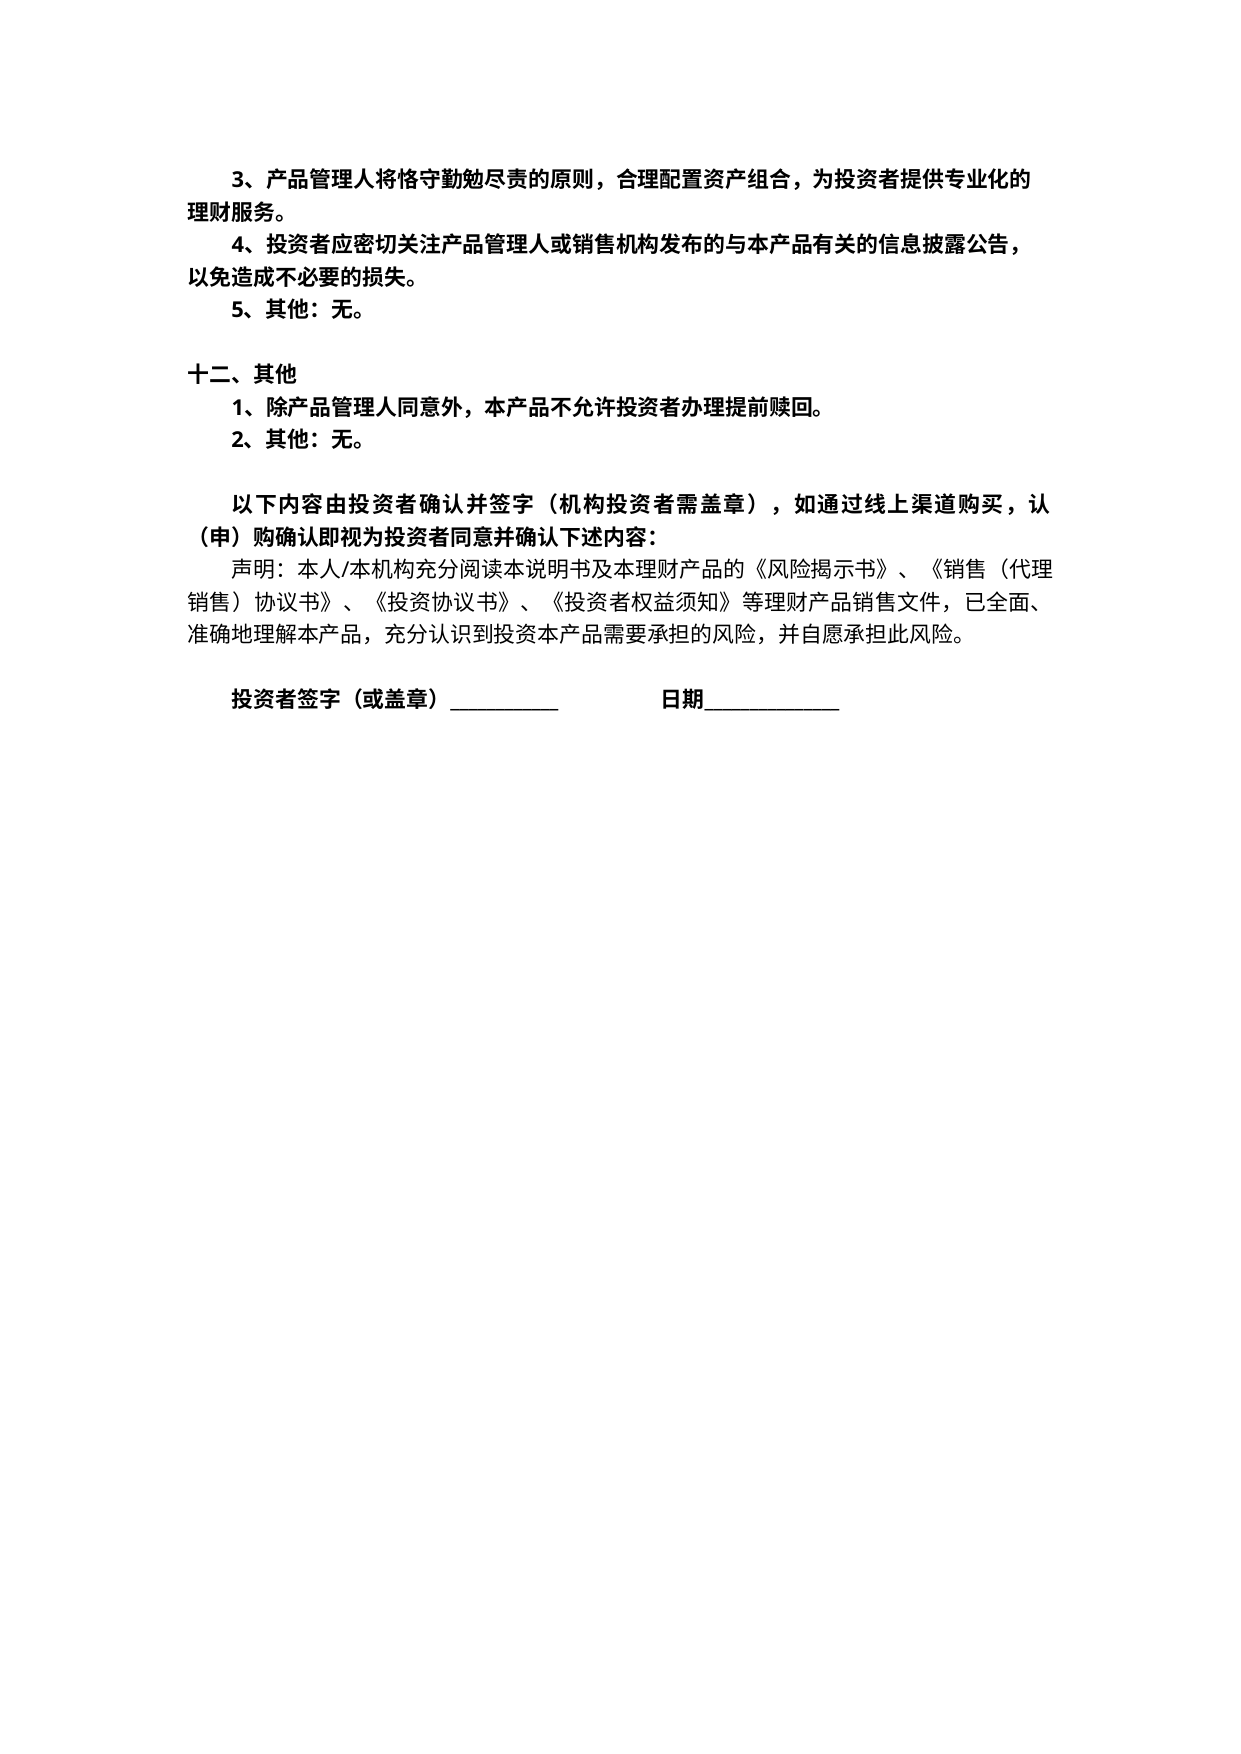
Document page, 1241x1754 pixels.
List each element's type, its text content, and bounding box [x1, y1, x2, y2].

text 十二、其他 [187, 357, 1053, 389]
text 投资者签字（或盖章）____________ 日期_______________ [187, 682, 1053, 714]
text 3、产品管理人将恪守勤勉尽责的原则，合理配置资产组合，为投资者提供专业化的理财服务。 [187, 162, 1053, 227]
text 2、其他：无。 [187, 422, 1053, 454]
text 4、投资者应密切关注产品管理人或销售机构发布的与本产品有关的信息披露公告，以免造成不必要的损失。 [187, 227, 1053, 292]
text 声明：本人/本机构充分阅读本说明书及本理财产品的《风险揭示书》、《销售（代理销售）协议书》、《投资协议书》、《投资者权益须知》等理财产品销售文件，已全面、准确地理解本产品，充分认识到投资本产品需要承担的风险，并自愿承担此风险。 [187, 552, 1053, 649]
text 1、除产品管理人同意外，本产品不允许投资者办理提前赎回。 [187, 389, 1053, 422]
text 以下内容由投资者确认并签字（机构投资者需盖章），如通过线上渠道购买，认（申）购确认即视为投资者同意并确认下述内容： [187, 487, 1053, 552]
text 5、其他：无。 [187, 292, 1053, 324]
